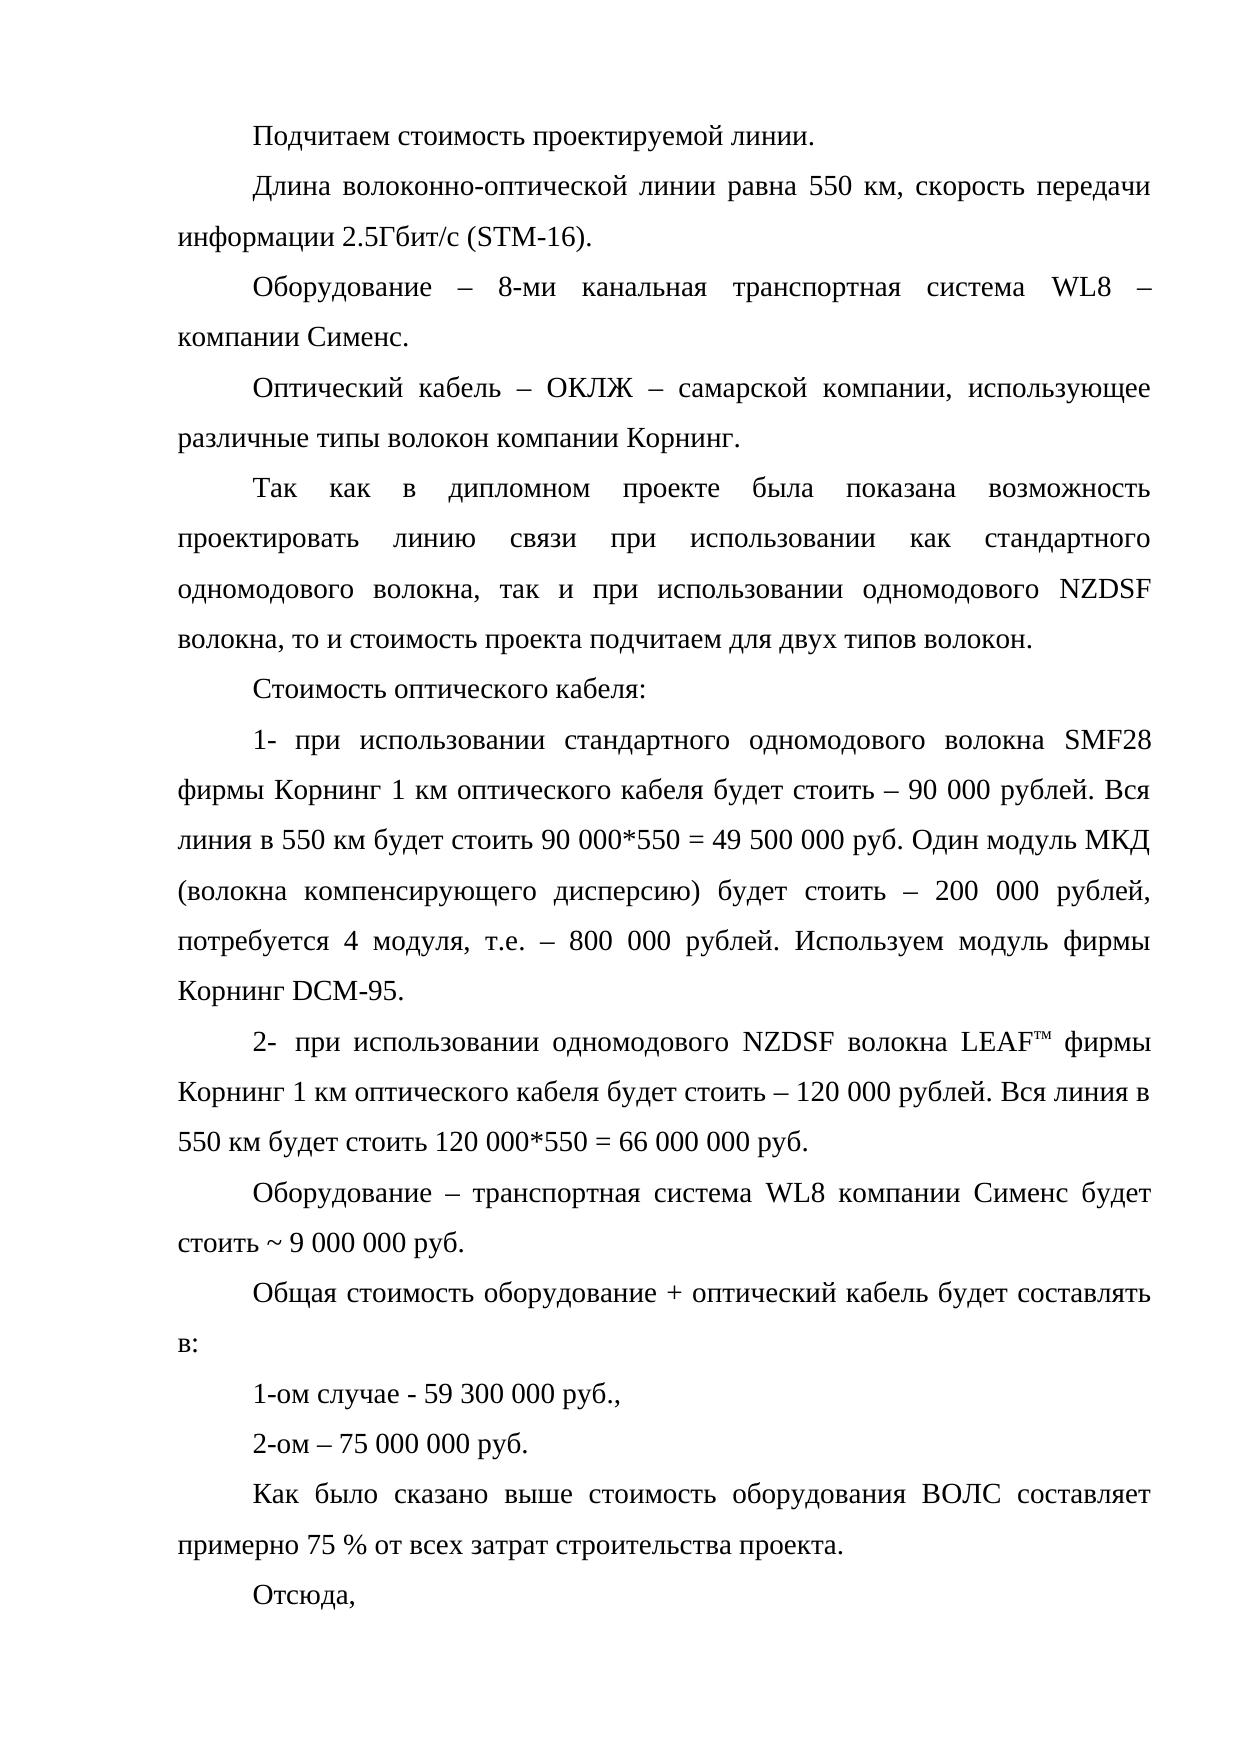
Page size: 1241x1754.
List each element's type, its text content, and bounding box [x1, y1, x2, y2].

text 1-ом случае - 59 300 000 руб., [177, 1376, 1152, 1409]
text Как было сказано выше стоимость оборудования ВОЛС составляет примерно 75 % от всех затрат строительства проекта. [177, 1477, 1152, 1560]
text Оптический кабель – ОКЛЖ – самарской компании, использующее различные типы волокон компании Корнинг. [177, 370, 1152, 453]
list при использовании стандартного одномодового волокна SMF28 фирмы Корнинг 1 км оптического кабеля будет стоить – 90 000 рублей. Вся линия в 550 км будет стоить 90 000*550 = 49 500 000 руб. Один модуль МКД (волокна компенсирующего дисперсию) будет стоить – 200 000 рублей, потребуется 4 модуля, т.е. – 800 000 рублей. Используем модуль фирмы Корнинг DCM-95. [177, 722, 1152, 1007]
text Подчитаем стоимость проектируемой линии. [177, 118, 1152, 152]
text Оборудование – 8-ми канальная транспортная система WL8 – компании Сименс. [177, 269, 1152, 353]
text Общая стоимость оборудование + оптический кабель будет составлять в: [177, 1275, 1152, 1359]
text Длина волоконно-оптической линии равна 550 км, скорость передачи информации 2.5Гбит/с (STM-16). [177, 168, 1152, 252]
text Отсюда, [177, 1577, 1152, 1611]
text Стоимость оптического кабеля: [177, 672, 1152, 705]
text Так как в дипломном проекте была показана возможность проектировать линию связи при использовании как стандартного одномодового волокна, так и при использовании одномодового NZDSF волокна, то и стоимость проекта подчитаем для двух типов волокон. [177, 470, 1152, 655]
text 2-ом – 75 000 000 руб. [177, 1426, 1152, 1460]
text Оборудование – транспортная система WL8 компании Сименс будет стоить ~ 9 000 000 руб. [177, 1175, 1152, 1258]
list при использовании одномодового NZDSF волокна LEAFтм фирмы Корнинг 1 км оптического кабеля будет стоить – 120 000 рублей. Вся линия в 550 км будет стоить 120 000*550 = 66 000 000 руб. [177, 1024, 1152, 1158]
